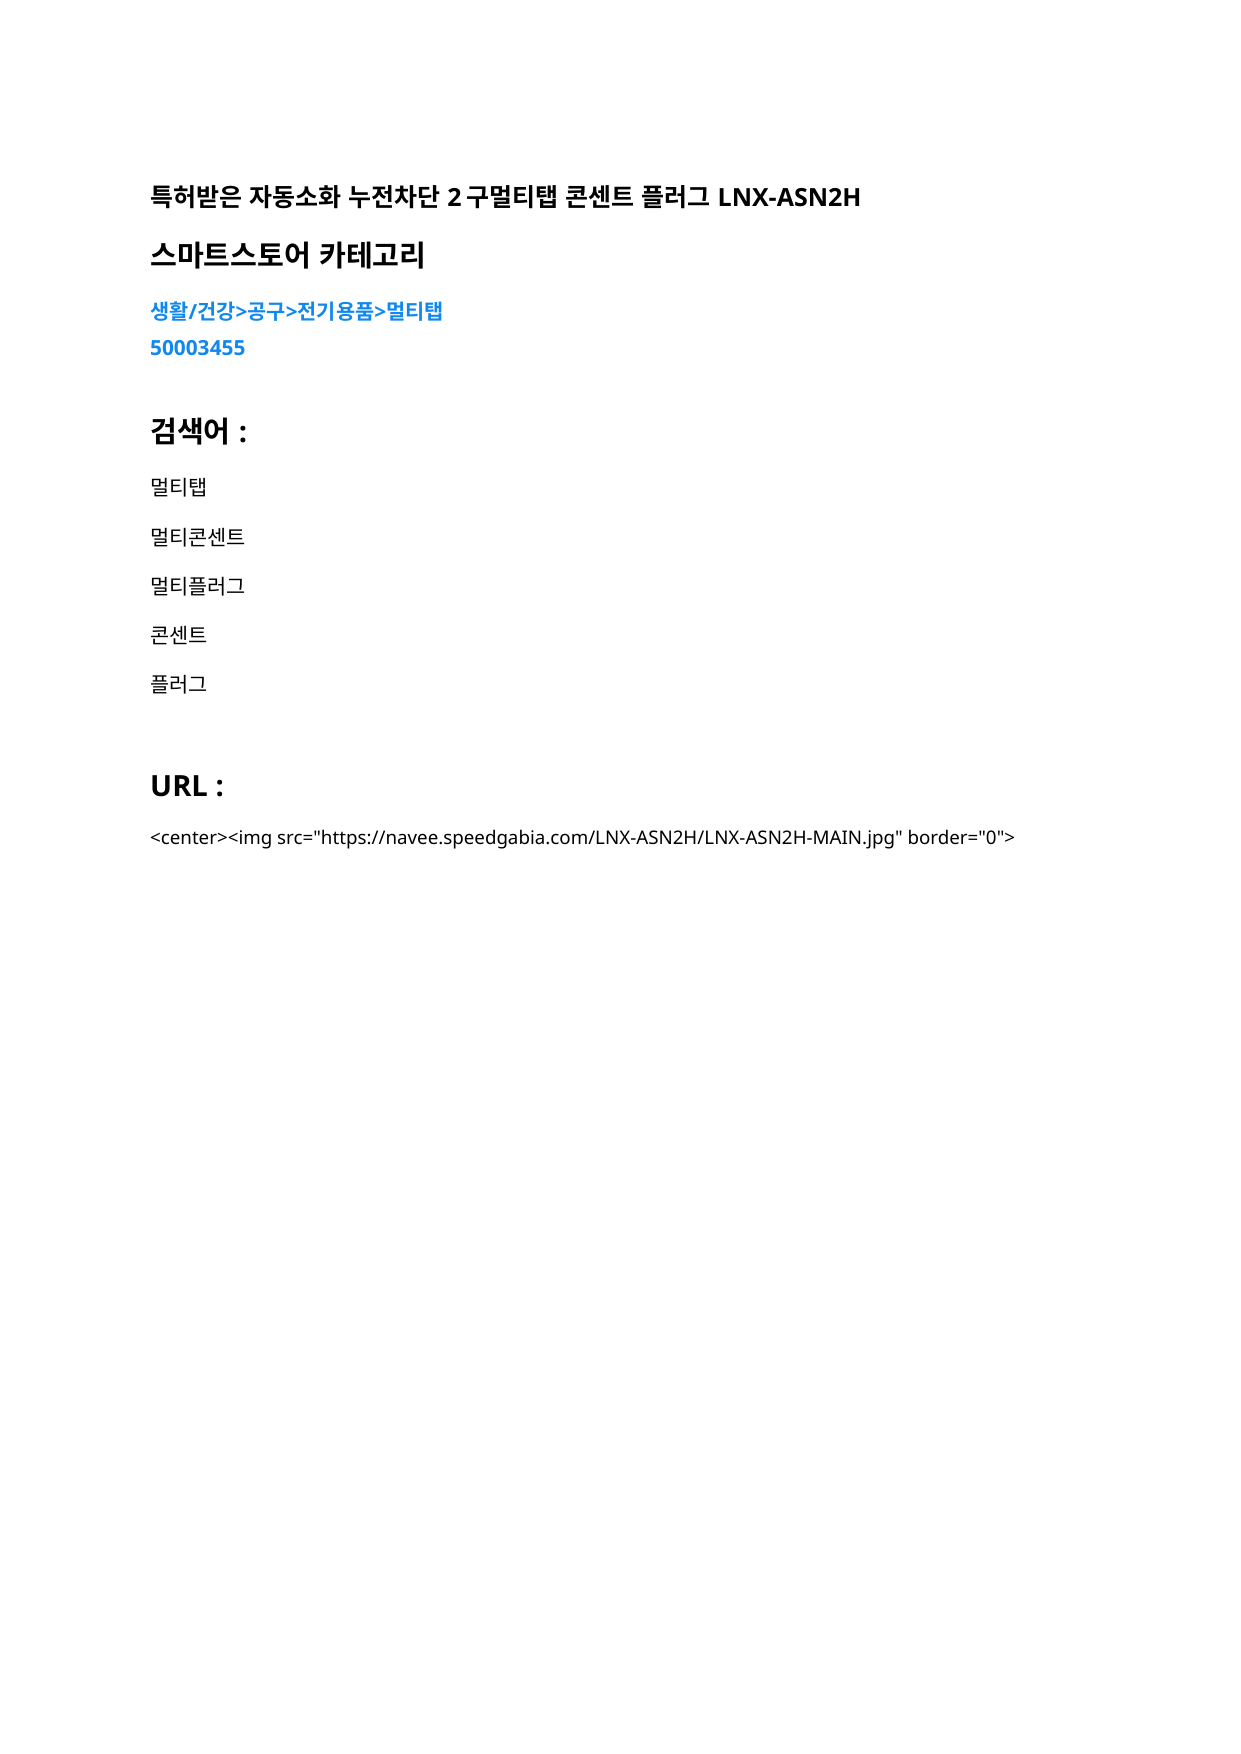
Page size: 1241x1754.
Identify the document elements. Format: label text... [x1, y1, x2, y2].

text 스마트스토어 카테고리 [150, 233, 1090, 275]
text 콘센트 [150, 619, 1090, 649]
text 멀티탭 [150, 471, 1090, 502]
text URL : [150, 765, 1090, 805]
text 멀티플러그 [150, 570, 1090, 600]
text 검색어 : [150, 409, 1090, 451]
text 플러그 [150, 668, 1090, 699]
text 50003455 [150, 333, 1090, 362]
text 특허받은 자동소화 누전차단 2구멀티탭 콘센트 플러그 LNX-ASN2H [150, 177, 1090, 213]
text <center><img src="https://navee.speedgabia.com/LNX-ASN2H/LNX-ASN2H-MAIN.jpg" border="0"> [150, 824, 1090, 850]
text 멀티콘센트 [150, 521, 1090, 551]
text 생활/건강>공구>전기용품>멀티탭 [150, 295, 1090, 326]
